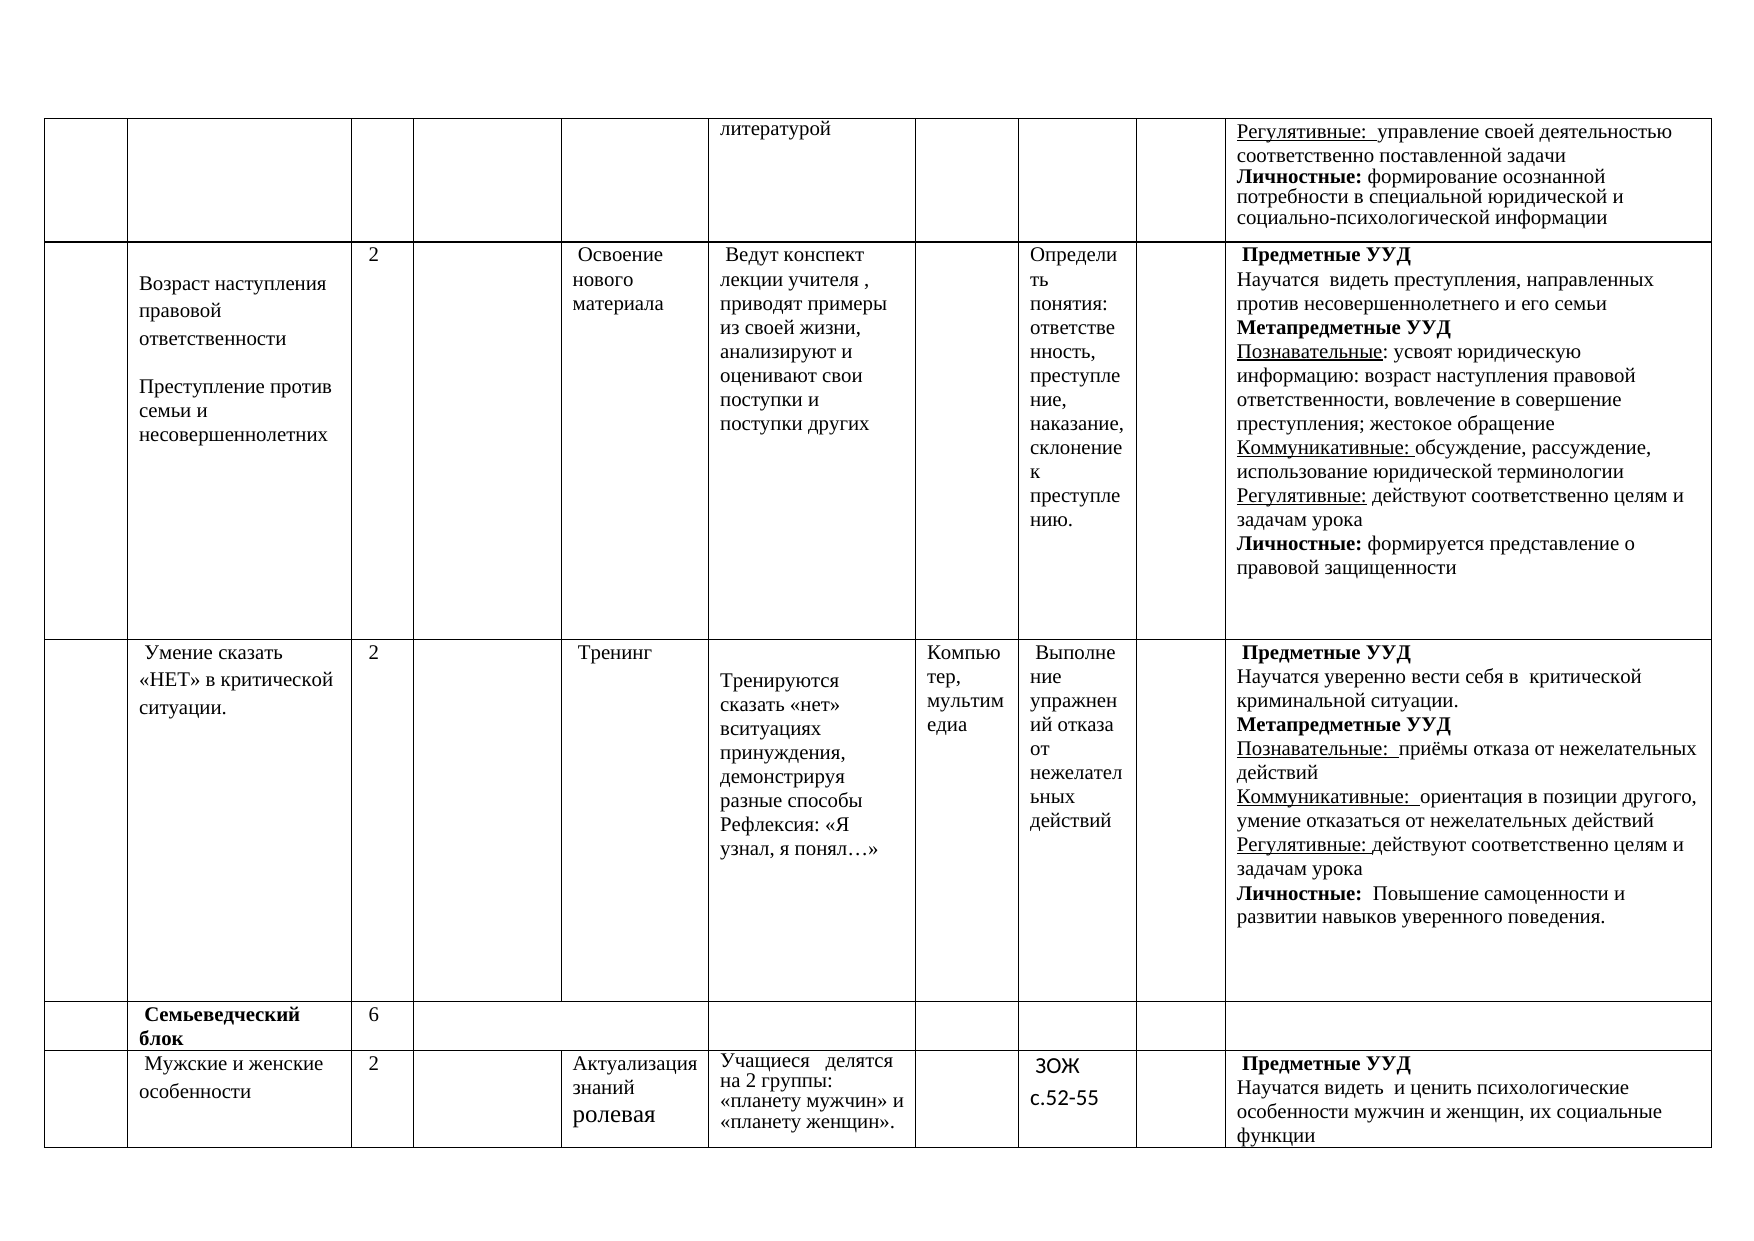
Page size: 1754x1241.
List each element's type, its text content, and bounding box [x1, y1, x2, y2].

table_cell [916, 1002, 1018, 1050]
table_cell [414, 1002, 561, 1050]
table_cell Умение сказать «НЕТ» в критической ситуации. [128, 640, 351, 1001]
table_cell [128, 119, 351, 241]
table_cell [916, 119, 1018, 241]
table_cell [709, 1002, 915, 1050]
table_cell [45, 640, 127, 1001]
table_cell Ведут конспект лекции учителя , приводят примеры из своей жизни, анализируют и оценивают свои поступки и поступки других [709, 243, 915, 639]
table_cell Выполнение упражнений отказа от нежелательных действий [1019, 640, 1136, 1001]
table_cell Тренируются сказать «нет» вситуациях принуждения, демонстрируя разные способы Рефлексия: «Я узнал, я понял…» [709, 640, 915, 1001]
table_cell [1226, 1002, 1711, 1050]
table_cell [916, 1051, 1018, 1147]
table_cell [1137, 243, 1225, 639]
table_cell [1226, 1051, 1711, 1147]
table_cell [709, 1051, 915, 1147]
table_cell 2 [352, 119, 413, 241]
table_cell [1019, 119, 1136, 241]
table_cell Предметные УУД Научатся видеть преступления, направленных против несовершеннолетнего и его семьи Метапредметные УУД Познавательные: усвоят юридическую информацию: возраст наступления правовой ответственности, вовлечение в совершение преступления; жестокое обращение Коммуникативные: обсуждение, рассуждение, использование юридической терминологии Регулятивные: действуют соответственно целям и задачам урока Личностные: формируется представление о правовой защищенности [1226, 243, 1711, 639]
table_cell Предметные УУД Научатся уверенно вести себя в критической криминальной ситуации. Метапредметные УУД Познавательные: приёмы отказа от нежелательных действий Коммуникативные: ориентация в позиции другого, умение отказаться от нежелательных действий Регулятивные: действуют соответственно целям и задачам урока Личностные: Повышение самоценности и развитии навыков уверенного поведения. [1226, 640, 1711, 1001]
table_cell [45, 243, 127, 639]
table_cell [709, 119, 915, 241]
table_cell [916, 243, 1018, 639]
table_cell [45, 1051, 127, 1147]
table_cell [562, 1051, 708, 1147]
table_cell [1137, 1051, 1225, 1147]
table_cell 2 [352, 1051, 413, 1147]
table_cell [562, 119, 708, 241]
table_cell [1137, 640, 1225, 1001]
table_cell ЗОЖ с.52-55 [1019, 1051, 1136, 1147]
table_cell 6 [352, 1002, 413, 1050]
table_cell [414, 243, 561, 639]
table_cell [128, 1051, 351, 1147]
table_cell Семьеведческий блок [128, 1002, 351, 1050]
table_cell 2 [352, 640, 413, 1001]
table_cell [414, 119, 561, 241]
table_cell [1226, 119, 1711, 241]
table_cell Тренинг [562, 640, 708, 1001]
table_cell 2 [352, 243, 413, 639]
table_cell [414, 640, 561, 1001]
table_cell Возраст наступления правовой ответственности Преступление против семьи и несовершеннолетних [128, 243, 351, 639]
table_cell Определить понятия: ответственность, преступление, наказание, склонение к преступлению. [1019, 243, 1136, 639]
table_cell [45, 119, 127, 241]
table_cell Освоение нового материала [562, 243, 708, 639]
table_cell [414, 1051, 561, 1147]
table_cell Компьютер, мультимедиа [916, 640, 1018, 1001]
table_cell [1137, 1002, 1225, 1050]
table_cell [561, 1002, 708, 1050]
table_cell [1137, 119, 1225, 241]
table_cell [45, 1002, 127, 1050]
table_cell [1019, 1002, 1136, 1050]
